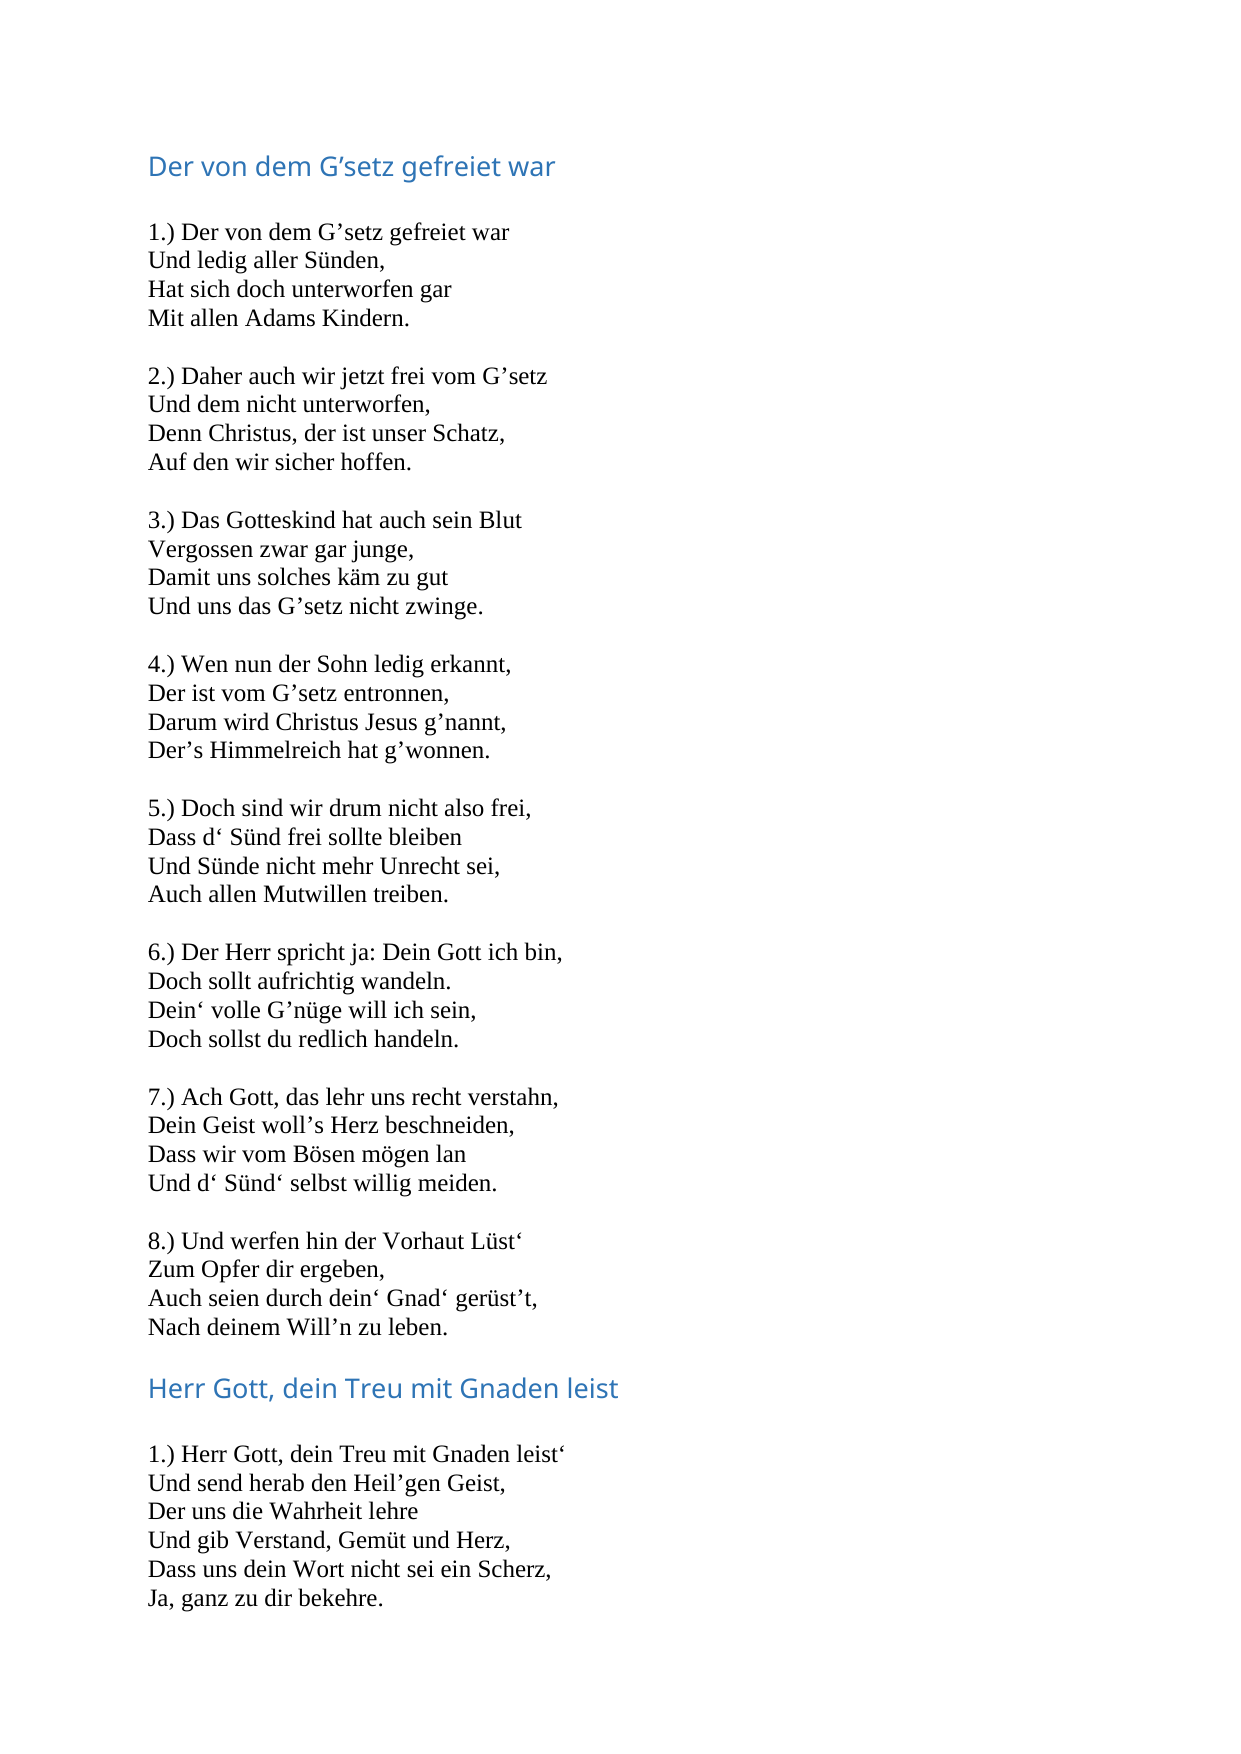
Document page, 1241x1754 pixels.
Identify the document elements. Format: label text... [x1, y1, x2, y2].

subtitle Herr Gott, dein Treu mit Gnaden leist [148, 1370, 1093, 1407]
text 1.) Herr Gott, dein Treu mit Gnaden leist‘ Und send herab den Heil’gen Geist, Der uns die Wahrheit lehre Und gib Verstand, Gemüt und Herz, Dass uns dein Wort nicht sei ein Scherz, Ja, ganz zu dir bekehre. [148, 1439, 1093, 1611]
text 4.) Wen nun der Sohn ledig erkannt, Der ist vom G’setz entronnen, Darum wird Christus Jesus g’nannt, Der’s Himmelreich hat g’wonnen. [148, 649, 1093, 764]
text 1.) Der von dem G’setz gefreiet war Und ledig aller Sünden, Hat sich doch unterworfen gar Mit allen Adams Kindern. [148, 217, 1093, 332]
text 5.) Doch sind wir drum nicht also frei, Dass d‘ Sünd frei sollte bleiben Und Sünde nicht mehr Unrecht sei, Auch allen Mutwillen treiben. [148, 793, 1093, 908]
text 2.) Daher auch wir jetzt frei vom G’setz Und dem nicht unterworfen, Denn Christus, der ist unser Schatz, Auf den wir sicher hoffen. [148, 361, 1093, 476]
text 3.) Das Gotteskind hat auch sein Blut Vergossen zwar gar junge, Damit uns solches käm zu gut Und uns das G’setz nicht zwinge. [148, 505, 1093, 620]
text 8.) Und werfen hin der Vorhaut Lüst‘ Zum Opfer dir ergeben, Auch seien durch dein‘ Gnad‘ gerüst’t, Nach deinem Will’n zu leben. [148, 1226, 1093, 1341]
text 7.) Ach Gott, das lehr uns recht verstahn, Dein Geist woll’s Herz beschneiden, Dass wir vom Bösen mögen lan Und d‘ Sünd‘ selbst willig meiden. [148, 1082, 1093, 1197]
text 6.) Der Herr spricht ja: Dein Gott ich bin, Doch sollt aufrichtig wandeln. Dein‘ volle G’nüge will ich sein, Doch sollst du redlich handeln. [148, 937, 1093, 1052]
subtitle Der von dem G’setz gefreiet war [148, 148, 1093, 184]
